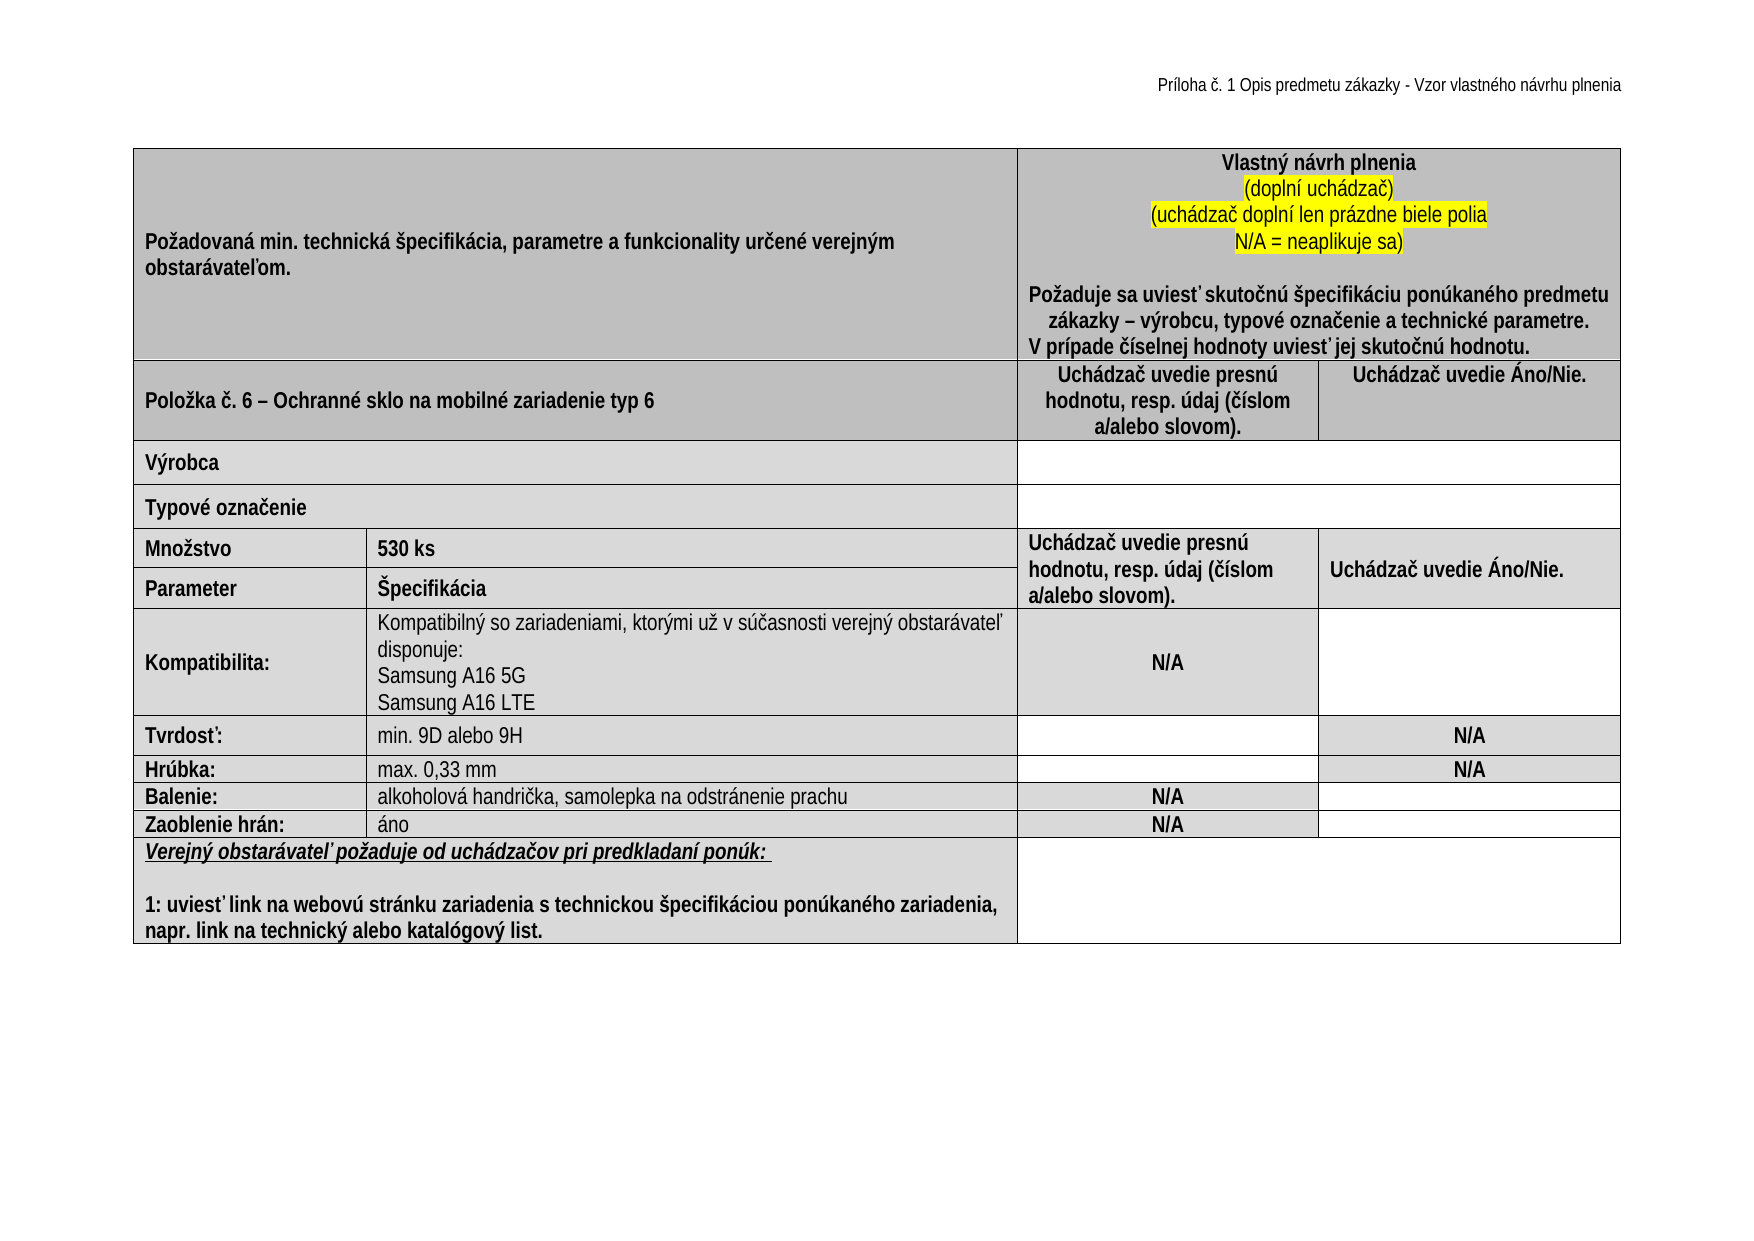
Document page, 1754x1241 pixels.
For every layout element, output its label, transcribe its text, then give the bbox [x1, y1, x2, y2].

table_cell Výrobca [134, 441, 1017, 484]
table_header Požadovaná min. technická špecifikácia, parametre a funkcionality určené verejným obstarávateľom. [134, 149, 1017, 359]
table_header Vlastný návrh plnenia (doplní uchádzač) (uchádzač doplní len prázdne biele polia N/A = neaplikuje sa) Požaduje sa uviesť skutočnú špecifikáciu ponúkaného predmetu zákazky – výrobcu, typové označenie a technické parametre. V prípade číselnej hodnoty uviesť jej skutočnú hodnotu. [1018, 149, 1620, 359]
table_cell Typové označenie [134, 485, 1017, 528]
table_cell Uchádzač uvedie Áno/Nie. [1319, 361, 1620, 440]
table_cell Zaoblenie hrán: [134, 811, 366, 837]
table_cell [1018, 441, 1620, 484]
table_cell min. 9D alebo 9H [367, 716, 1017, 755]
table_cell Uchádzač uvedie presnú hodnotu, resp. údaj (číslom a/alebo slovom). [1018, 361, 1318, 440]
table_cell Tvrdosť: [134, 716, 366, 755]
table_cell Parameter [134, 568, 366, 608]
table_cell max. 0,33 mm [367, 756, 1017, 782]
table_cell Verejný obstarávateľ požaduje od uchádzačov pri predkladaní ponúk: 1: uviesť link na webovú stránku zariadenia s technickou špecifikáciou ponúkaného zariadenia, napr. link na technický alebo katalógový list. [134, 838, 1017, 943]
table_cell áno [367, 811, 1017, 837]
table_cell Kompatibilný so zariadeniami, ktorými už v súčasnosti verejný obstarávateľ disponuje: Samsung A16 5G Samsung A16 LTE [367, 609, 1017, 715]
table_cell N/A [1018, 811, 1318, 837]
table_cell Balenie: [134, 783, 366, 809]
table_cell N/A [1319, 716, 1620, 755]
table_cell Množstvo [134, 529, 366, 567]
table_cell [1018, 838, 1620, 943]
table_cell 530 ks [367, 529, 1017, 567]
table_cell Špecifikácia [367, 568, 1017, 608]
table_cell [1319, 609, 1620, 715]
table_cell N/A [1319, 756, 1620, 782]
table_cell [1018, 756, 1318, 782]
table_cell Hrúbka: [134, 756, 366, 782]
table_cell [1018, 485, 1620, 528]
table_cell N/A [1018, 783, 1318, 809]
table_cell N/A [1018, 609, 1318, 715]
table_cell Uchádzač uvedie Áno/Nie. [1319, 529, 1620, 608]
table_cell Kompatibilita: [134, 609, 366, 715]
table_cell [1319, 811, 1620, 837]
table_cell alkoholová handrička, samolepka na odstránenie prachu [367, 783, 1017, 809]
table_cell Položka č. 6 – Ochranné sklo na mobilné zariadenie typ 6 [134, 361, 1017, 440]
table_cell [1018, 716, 1318, 755]
table_cell Uchádzač uvedie presnú hodnotu, resp. údaj (číslom a/alebo slovom). [1018, 529, 1318, 608]
table_cell [1319, 783, 1620, 809]
